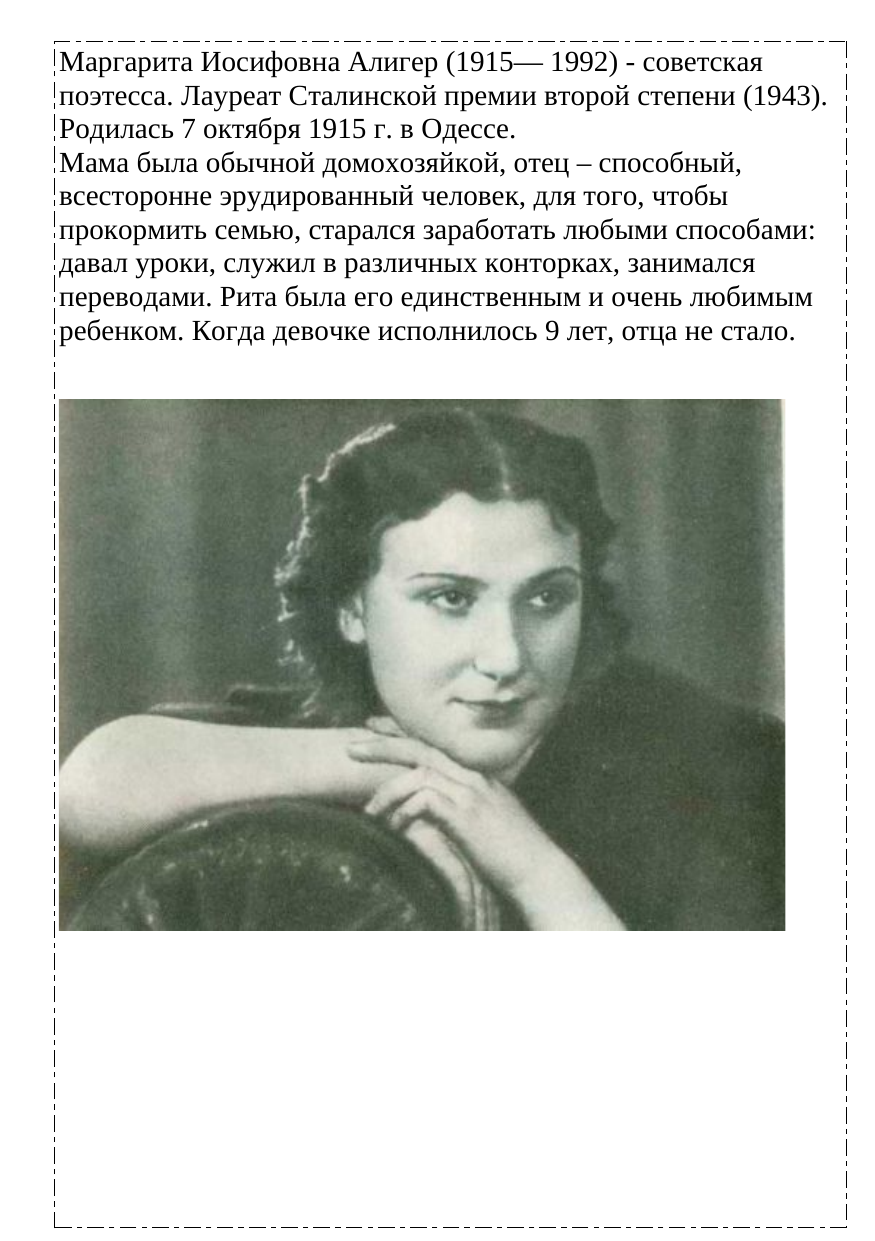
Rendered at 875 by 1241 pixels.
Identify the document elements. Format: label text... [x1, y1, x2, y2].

text Маргарита Иосифовна Алигер (1915— 1992) - советская поэтесса. Лауреат Сталинской премии второй степени (1943). [59, 44, 842, 111]
picture [58, 399, 786, 931]
text Родилась 7 октября 1915 г. в Одессе. [59, 111, 842, 145]
text Мама была обычной домохозяйкой, отец – способный, всесторонне эрудированный человек, для того, чтобы прокормить семью, старался заработать любыми способами: давал уроки, служил в различных конторках, занимался переводами. Рита была его единственным и очень любимым ребенком. Когда девочке исполнилось 9 лет, отца не стало. [59, 145, 842, 346]
